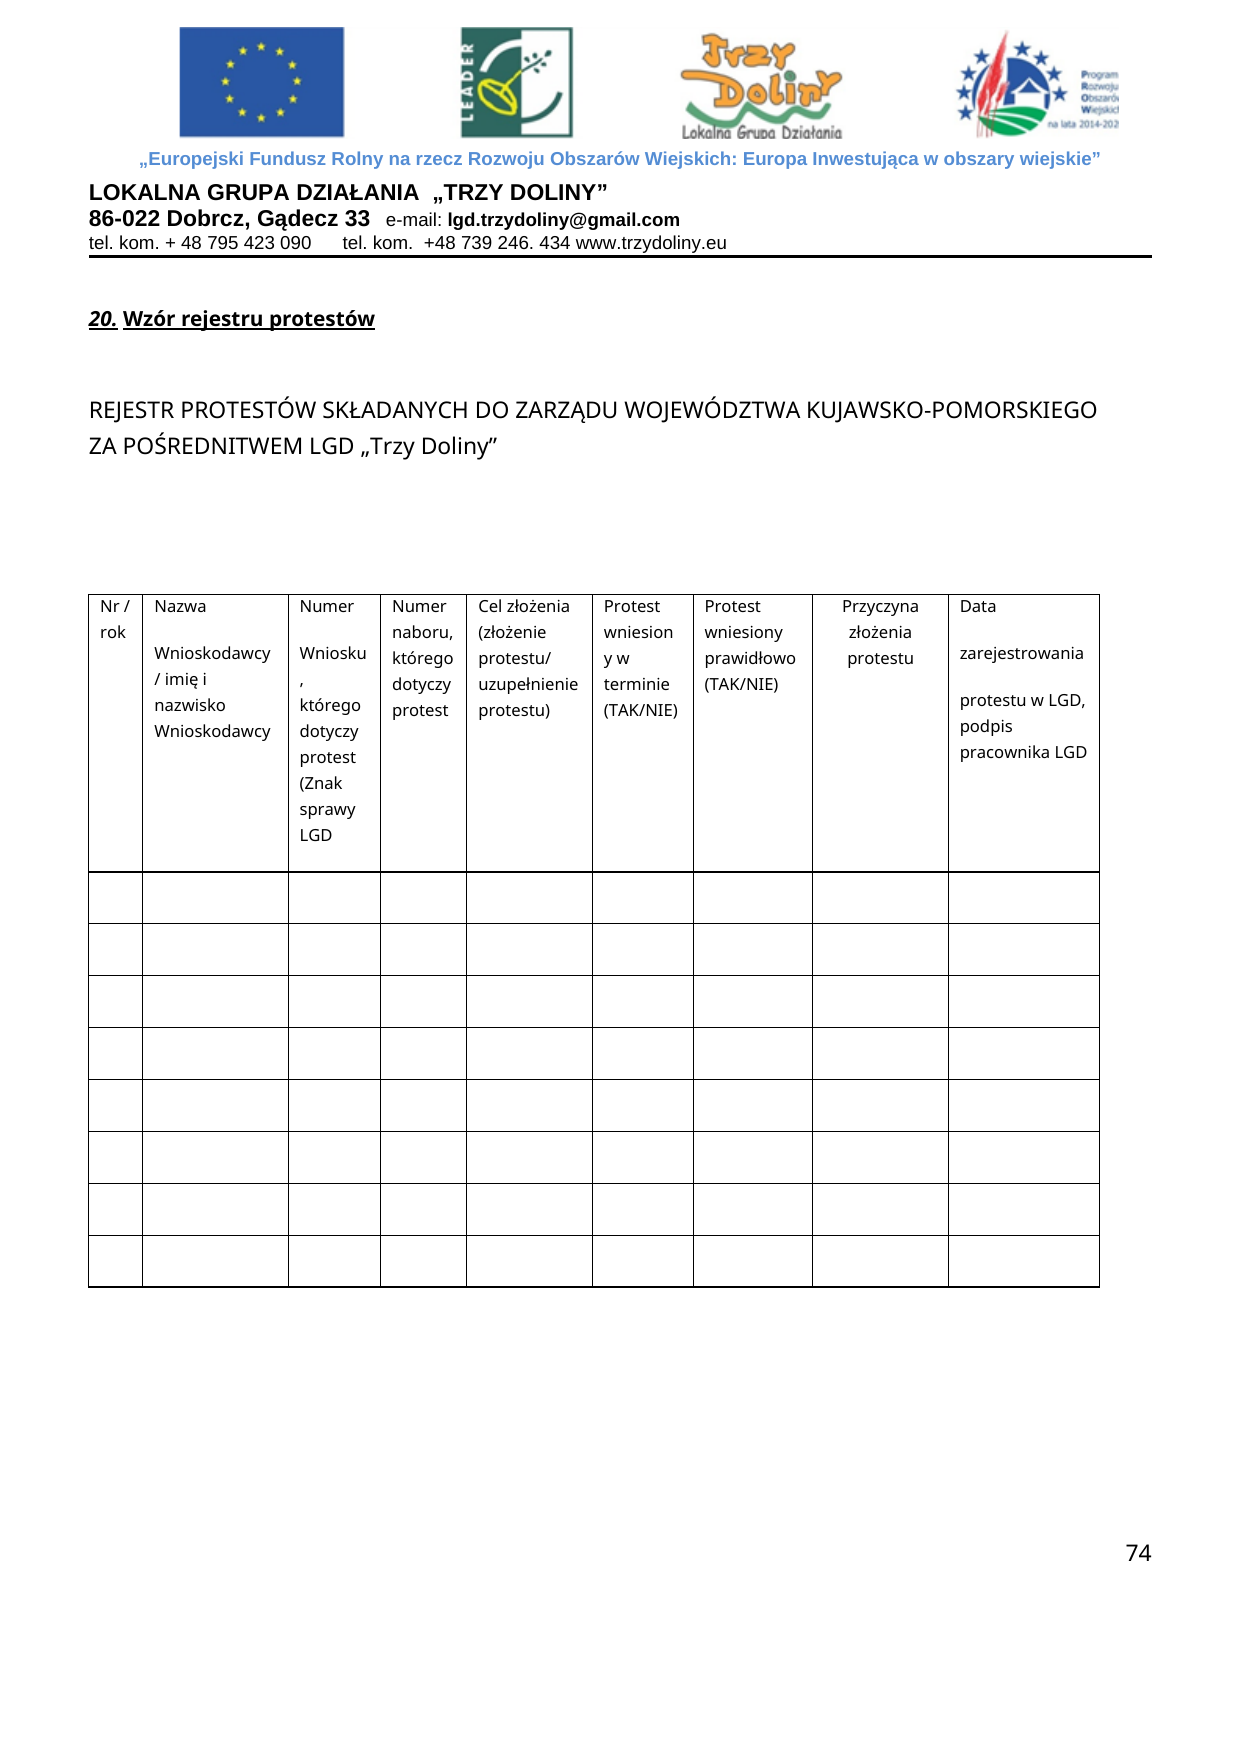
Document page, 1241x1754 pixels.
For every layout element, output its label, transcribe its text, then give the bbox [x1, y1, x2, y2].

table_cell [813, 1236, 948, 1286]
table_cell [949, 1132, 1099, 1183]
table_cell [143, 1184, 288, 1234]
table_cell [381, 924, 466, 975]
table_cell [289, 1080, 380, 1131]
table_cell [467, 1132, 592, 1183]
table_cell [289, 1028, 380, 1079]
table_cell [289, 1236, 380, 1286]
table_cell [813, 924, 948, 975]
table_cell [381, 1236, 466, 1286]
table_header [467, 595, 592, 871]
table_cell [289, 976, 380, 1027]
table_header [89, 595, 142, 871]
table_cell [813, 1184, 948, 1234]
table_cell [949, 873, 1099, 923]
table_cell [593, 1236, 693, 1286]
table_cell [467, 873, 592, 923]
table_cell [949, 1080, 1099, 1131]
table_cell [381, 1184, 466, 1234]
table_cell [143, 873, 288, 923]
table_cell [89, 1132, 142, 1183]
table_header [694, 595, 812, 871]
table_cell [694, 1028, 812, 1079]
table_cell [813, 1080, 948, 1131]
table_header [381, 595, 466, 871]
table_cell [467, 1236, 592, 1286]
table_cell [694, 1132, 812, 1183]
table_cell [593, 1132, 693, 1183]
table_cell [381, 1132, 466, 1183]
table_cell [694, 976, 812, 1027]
picture [179, 27, 1120, 139]
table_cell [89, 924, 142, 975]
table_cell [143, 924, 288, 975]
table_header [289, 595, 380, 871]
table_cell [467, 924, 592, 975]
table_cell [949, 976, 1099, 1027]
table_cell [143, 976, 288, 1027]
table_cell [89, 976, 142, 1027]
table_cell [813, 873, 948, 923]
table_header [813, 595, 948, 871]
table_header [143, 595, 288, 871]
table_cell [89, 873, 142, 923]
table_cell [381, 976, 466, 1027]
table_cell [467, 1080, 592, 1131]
subtitle 20. Wzór rejestru protestów [89, 304, 1152, 332]
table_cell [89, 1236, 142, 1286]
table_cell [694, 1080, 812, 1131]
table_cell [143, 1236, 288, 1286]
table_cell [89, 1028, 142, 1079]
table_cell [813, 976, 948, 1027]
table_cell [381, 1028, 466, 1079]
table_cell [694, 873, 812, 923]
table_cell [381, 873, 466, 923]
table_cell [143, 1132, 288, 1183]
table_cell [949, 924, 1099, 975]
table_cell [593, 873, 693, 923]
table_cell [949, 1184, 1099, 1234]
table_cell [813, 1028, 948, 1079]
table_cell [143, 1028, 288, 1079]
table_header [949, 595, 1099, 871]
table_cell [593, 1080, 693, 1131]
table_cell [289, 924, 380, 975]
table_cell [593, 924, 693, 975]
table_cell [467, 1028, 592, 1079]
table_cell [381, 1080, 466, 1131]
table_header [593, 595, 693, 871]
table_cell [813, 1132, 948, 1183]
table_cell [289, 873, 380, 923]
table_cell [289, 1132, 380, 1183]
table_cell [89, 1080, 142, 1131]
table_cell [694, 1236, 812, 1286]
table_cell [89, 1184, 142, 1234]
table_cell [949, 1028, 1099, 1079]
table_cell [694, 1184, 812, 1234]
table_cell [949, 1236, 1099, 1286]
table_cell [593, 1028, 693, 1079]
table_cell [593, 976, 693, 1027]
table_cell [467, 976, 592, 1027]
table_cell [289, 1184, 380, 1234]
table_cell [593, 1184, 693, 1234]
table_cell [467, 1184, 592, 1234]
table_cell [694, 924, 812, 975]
text REJESTR PROTESTÓW SKŁADANYCH DO ZARZĄDU WOJEWÓDZTWA KUJAWSKO-POMORSKIEGO ZA POŚREDNITWEM LGD „Trzy Doliny” [89, 394, 1152, 461]
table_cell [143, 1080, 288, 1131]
